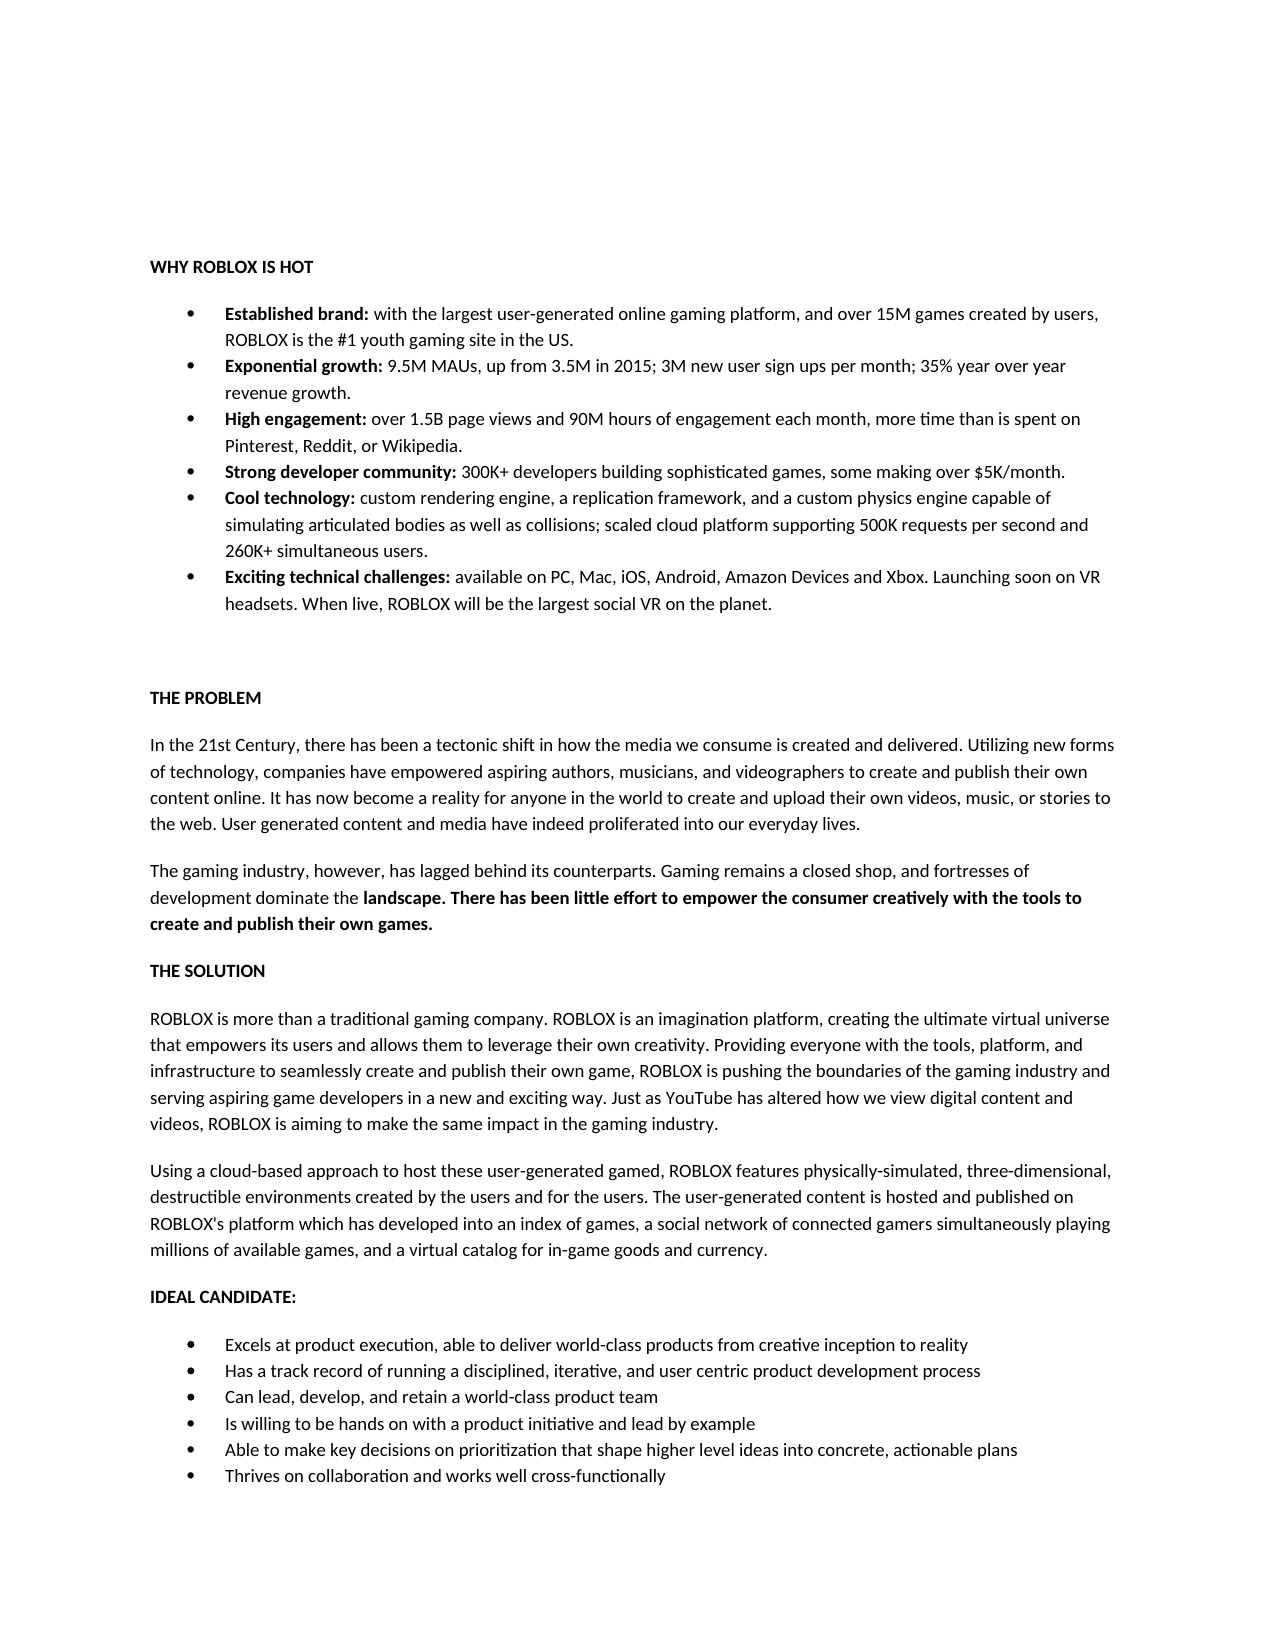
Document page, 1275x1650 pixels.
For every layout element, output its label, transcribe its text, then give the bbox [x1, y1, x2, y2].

list Exponential growth: 9.5M MAUs, up from 3.5M in 2015; 3M new user sign ups per month; 35% year over year revenue growth. [187, 355, 1125, 404]
list Can lead, develop, and retain a world-class product team [187, 1386, 1125, 1408]
list High engagement: over 1.5B page views and 90M hours of engagement each month, more time than is spent on Pinterest, Reddit, or Wikipedia. [187, 407, 1125, 457]
list Is willing to be hands on with a product initiative and lead by example [187, 1412, 1125, 1435]
text The gaming industry, however, has lagged behind its counterparts. Gaming remains a closed shop, and fortresses of development dominate the landscape. There has been little effort to empower the consumer creatively with the tools to create and publish their own games. [150, 860, 1125, 935]
list Established brand: with the largest user-generated online gaming platform, and over 15M games created by users, ROBLOX is the #1 youth gaming site in the US. [187, 302, 1125, 351]
text IDEAL CANDIDATE: [150, 1286, 1125, 1308]
text Using a cloud-based approach to host these user-generated gamed, ROBLOX features physically-simulated, three-dimensional, destructible environments created by the users and for the users. The user-generated content is hosted and published on ROBLOX's platform which has developed into an index of games, a social network of connected gamers simultaneously playing millions of available games, and a virtual catalog for in-game goods and currency. [150, 1159, 1125, 1261]
text ROBLOX is more than a traditional gaming company. ROBLOX is an imagination platform, creating the ultimate virtual universe that empowers its users and allows them to leverage their own creativity. Providing everyone with the tools, platform, and infrastructure to seamlessly create and publish their own game, ROBLOX is pushing the boundaries of the gaming industry and serving aspiring game developers in a new and exciting way. Just as YouTube has altered how we view digital content and videos, ROBLOX is aiming to make the same impact in the gaming industry. [150, 1007, 1125, 1135]
list Strong developer community: 300K+ developers building sophisticated games, some making over $5K/month. [187, 460, 1125, 483]
list Exciting technical challenges: available on PC, Mac, iOS, Android, Amazon Devices and Xbox. Launching soon on VR headsets. When live, ROBLOX will be the largest social VR on the planet. [187, 566, 1125, 615]
text THE SOLUTION [150, 959, 1125, 982]
list Excels at product execution, able to deliver world-class products from creative inception to reality [187, 1333, 1125, 1356]
list Has a track record of running a disciplined, iterative, and user centric product development process [187, 1359, 1125, 1382]
list Cool technology: custom rendering engine, a replication framework, and a custom physics engine capable of simulating articulated bodies as well as collisions; scaled cloud platform supporting 500K requests per second and 260K+ simultaneous users. [187, 486, 1125, 562]
text WHY ROBLOX IS HOT [150, 255, 1125, 278]
text In the 21st Century, there has been a tectonic shift in how the media we consume is created and delivered. Utilizing new forms of technology, companies have empowered aspiring authors, musicians, and videographers to create and publish their own content online. It has now become a reality for anyone in the world to create and upload their own videos, music, or stories to the web. User generated content and media have indeed proliferated into our everyday lives. [150, 733, 1125, 835]
text THE PROBLEM [150, 686, 1125, 709]
list Able to make key decisions on prioritization that shape higher level ideas into concrete, actionable plans [187, 1438, 1125, 1461]
list Thrives on collaboration and works well cross-functionally [187, 1464, 1125, 1487]
